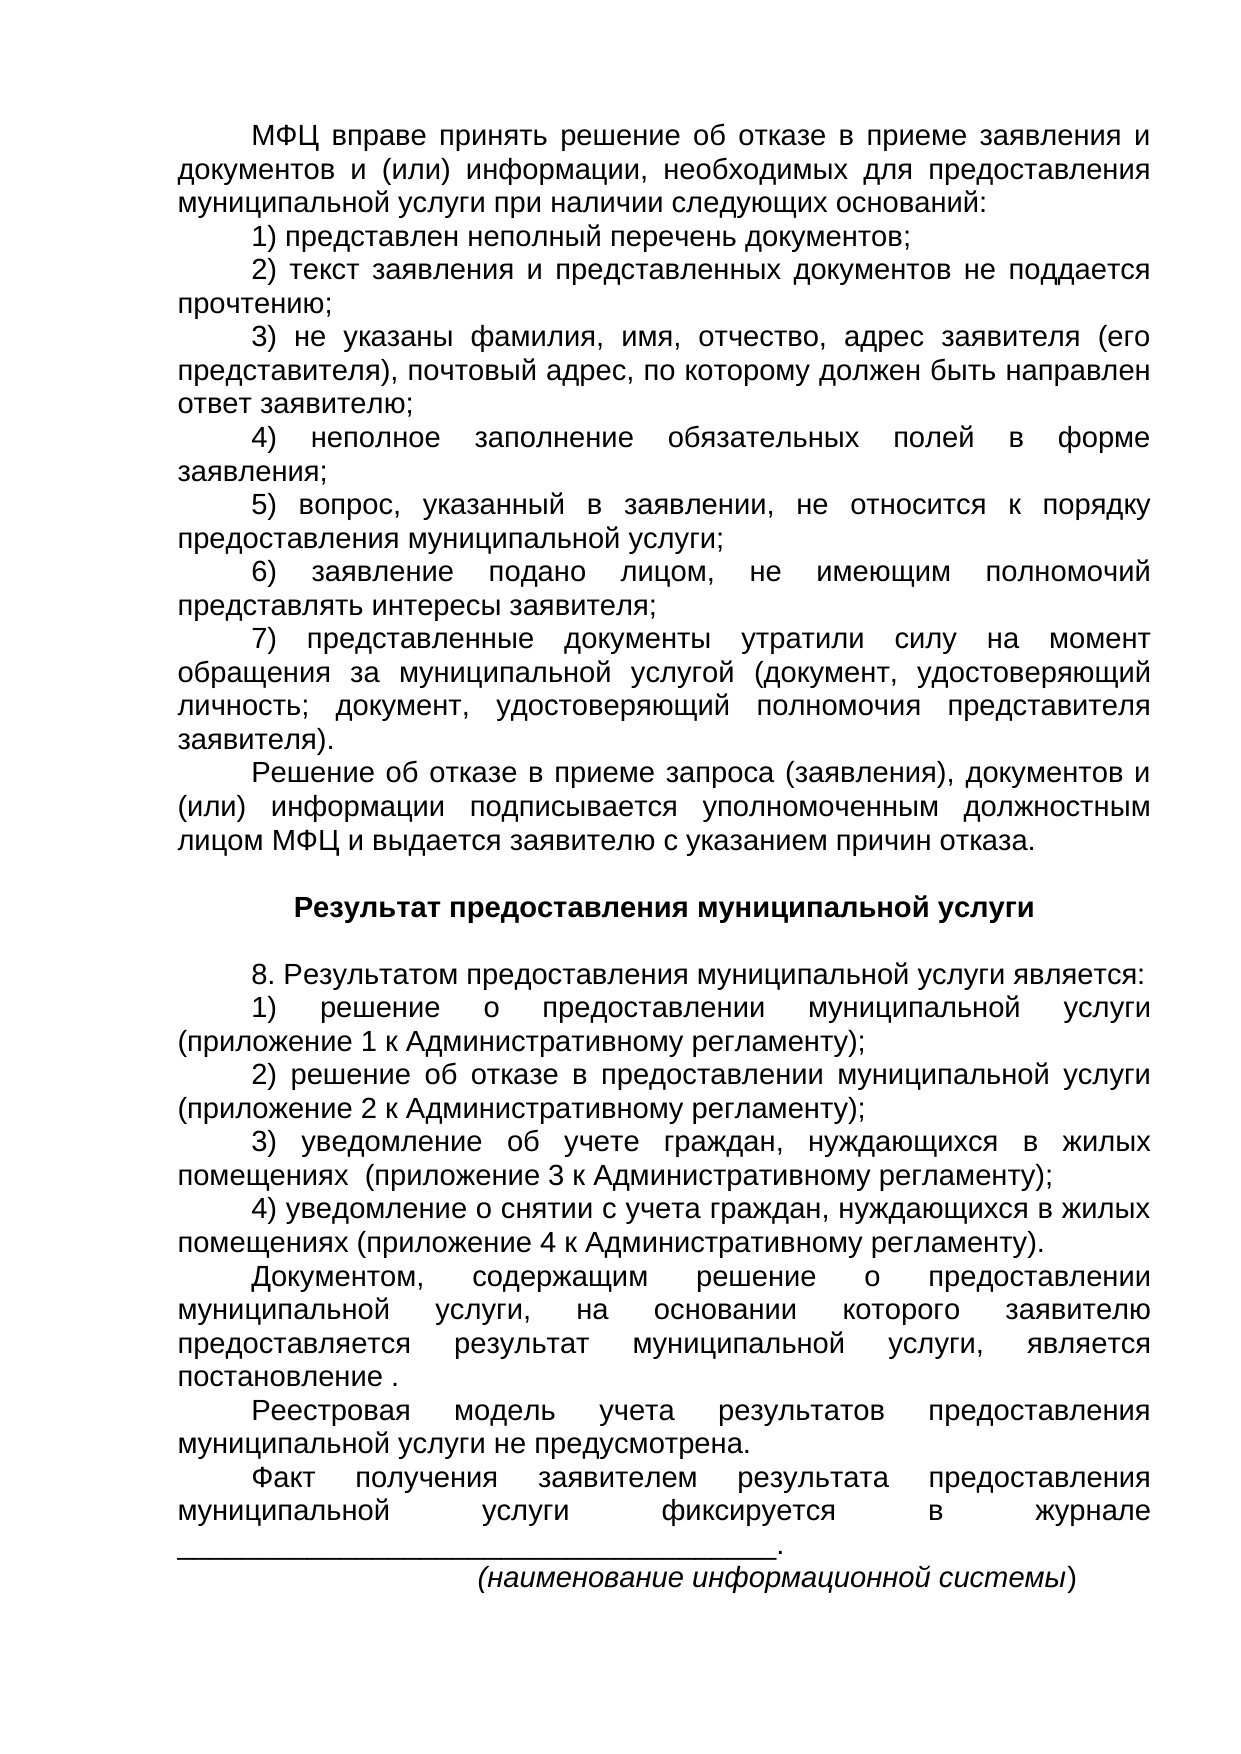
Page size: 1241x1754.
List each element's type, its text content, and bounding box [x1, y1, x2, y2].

text 6) заявление подано лицом, не имеющим полномочий представлять интересы заявителя; [177, 554, 1152, 621]
text Решение об отказе в приеме запроса (заявления), документов и (или) информации подписывается уполномоченным должностным лицом МФЦ и выдается заявителю с указанием причин отказа. [177, 755, 1152, 856]
text 2) решение об отказе в предоставлении муниципальной услуги (приложение 2 к Административному регламенту); [177, 1057, 1152, 1124]
text 3) уведомление об учете граждан, нуждающихся в жилых помещениях (приложение 3 к Административному регламенту); [177, 1124, 1152, 1191]
text Факт получения заявителем результата предоставления муниципальной услуги фиксируется в журнале _____________________________________. [177, 1460, 1152, 1560]
text 2) текст заявления и представленных документов не поддается прочтению; [177, 252, 1152, 319]
text (наименование информационной системы) [177, 1560, 1152, 1594]
text МФЦ вправе принять решение об отказе в приеме заявления и документов и (или) информации, необходимых для предоставления муниципальной услуги при наличии следующих оснований: [177, 118, 1152, 219]
text 1) решение о предоставлении муниципальной услуги (приложение 1 к Административному регламенту); [177, 990, 1152, 1057]
text Документом, содержащим решение о предоставлении муниципальной услуги, на основании которого заявителю предоставляется результат муниципальной услуги, является постановление . [177, 1258, 1152, 1393]
text 4) уведомление о снятии с учета граждан, нуждающихся в жилых помещениях (приложение 4 к Административному регламенту). [177, 1191, 1152, 1258]
text 4) неполное заполнение обязательных полей в форме заявления; [177, 420, 1152, 487]
text 3) не указаны фамилия, имя, отчество, адрес заявителя (его представителя), почтовый адрес, по которому должен быть направлен ответ заявителю; [177, 319, 1152, 420]
text 7) представленные документы утратили силу на момент обращения за муниципальной услугой (документ, удостоверяющий личность; документ, удостоверяющий полномочия представителя заявителя). [177, 621, 1152, 755]
text 5) вопрос, указанный в заявлении, не относится к порядку предоставления муниципальной услуги; [177, 487, 1152, 554]
text Результат предоставления муниципальной услуги [177, 889, 1152, 923]
text 8. Результатом предоставления муниципальной услуги является: [177, 957, 1152, 990]
text Реестровая модель учета результатов предоставления муниципальной услуги не предусмотрена. [177, 1393, 1152, 1460]
text 1) представлен неполный перечень документов; [177, 219, 1152, 252]
